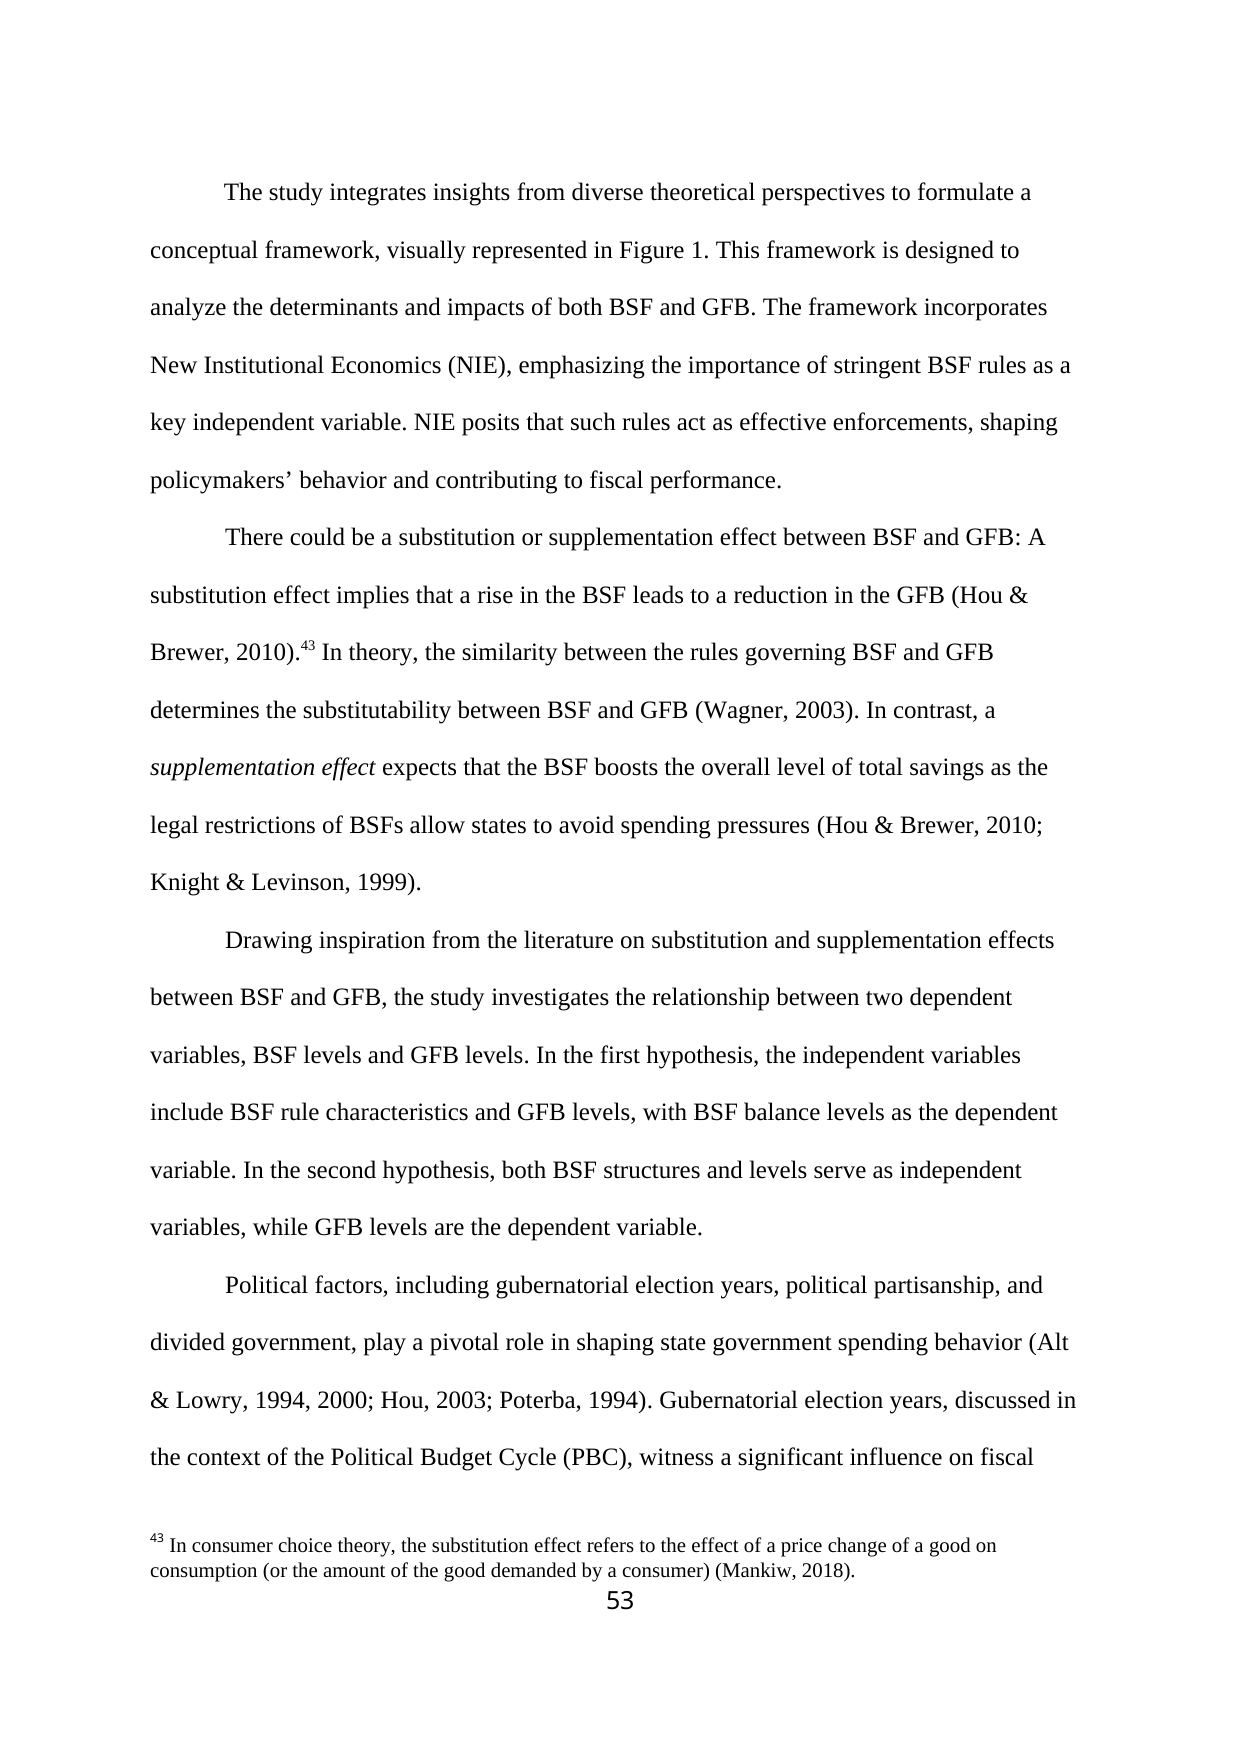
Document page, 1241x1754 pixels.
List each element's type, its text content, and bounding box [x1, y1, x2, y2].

text The study integrates insights from diverse theoretical perspectives to formulate a conceptual framework, visually represented in Figure 1. This framework is designed to analyze the determinants and impacts of both BSF and GFB. The framework incorporates New Institutional Economics (NIE), emphasizing the importance of stringent BSF rules as a key independent variable. NIE posits that such rules act as effective enforcements, shaping policymakers’ behavior and contributing to fiscal performance. [150, 177, 1090, 493]
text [150, 1270, 1090, 1471]
text There could be a substitution or supplementation effect between BSF and GFB: A substitution effect implies that a rise in the BSF leads to a reduction in the GFB (Hou & Brewer, 2010). In theory, the similarity between the rules governing BSF and GFB determines the substitutability between BSF and GFB . In contrast, a supplementation effect expects that the BSF boosts the overall level of total savings as the legal restrictions of BSFs allow states to avoid spending pressures . [150, 522, 1090, 896]
text Drawing inspiration from the literature on substitution and supplementation effects between BSF and GFB, the study investigates the relationship between two dependent variables, BSF levels and GFB levels. In the first hypothesis, the independent variables include BSF rule characteristics and GFB levels, with BSF balance levels as the dependent variable. In the second hypothesis, both BSF structures and levels serve as independent variables, while GFB levels are the dependent variable. [150, 925, 1090, 1241]
